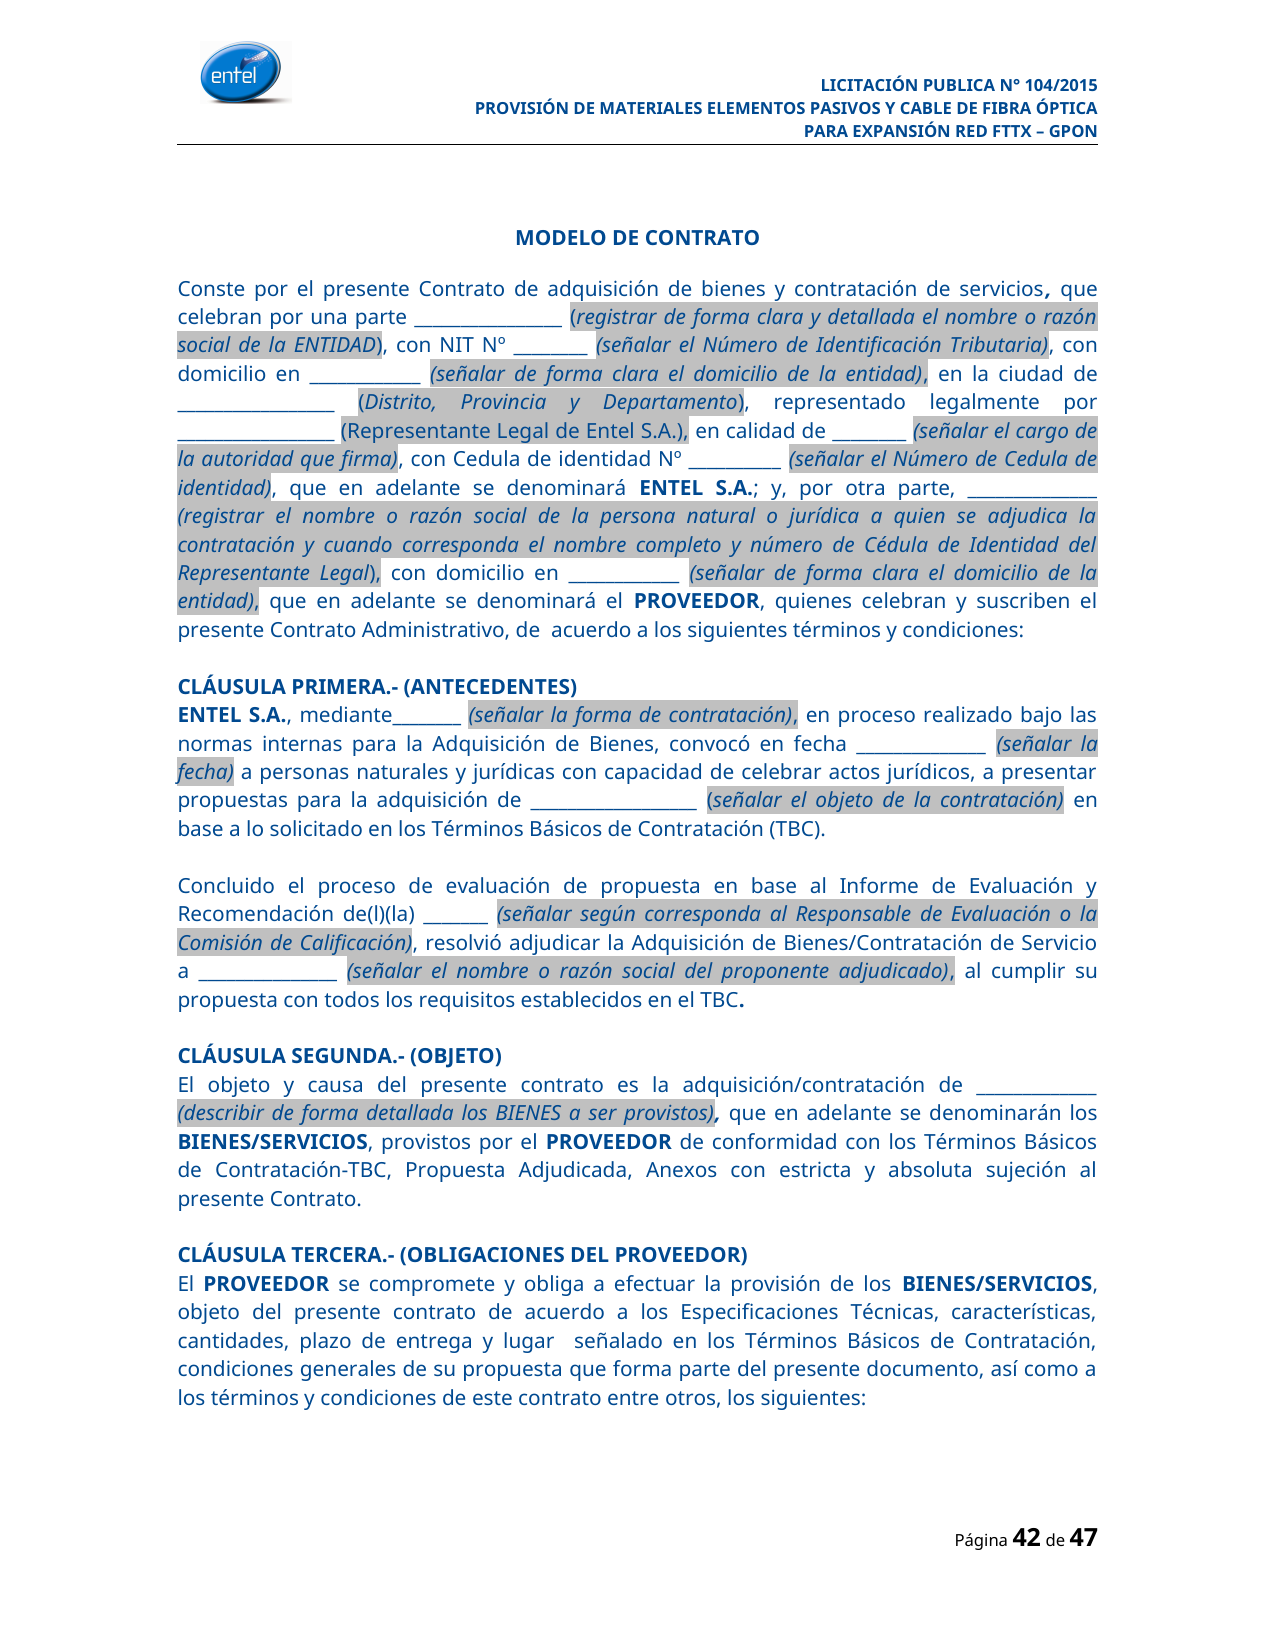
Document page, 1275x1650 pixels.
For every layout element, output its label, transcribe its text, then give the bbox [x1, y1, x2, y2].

text Concluido el proceso de evaluación de propuesta en base al Informe de Evaluación y Recomendación de(l)(la) _______ (señalar según corresponda al Responsable de Evaluación o la Comisión de Calificación), resolvió adjudicar la Adquisición de Bienes/Contratación de Servicio a _______________ (señalar el nombre o razón social del proponente adjudicado), al cumplir su propuesta con todos los requisitos establecidos en el TBC. [177, 871, 1098, 1013]
picture [200, 41, 293, 104]
text Conste por el presente Contrato de adquisición de bienes y contratación de servicios, que celebran por una parte ________________ (registrar de forma clara y detallada el nombre o razón social de la ENTIDAD), con NIT Nº ________ (señalar el Número de Identificación Tributaria), con domicilio en ____________ (señalar de forma clara el domicilio de la entidad), en la ciudad de _________________ (Distrito, Provincia y Departamento), representado legalmente por _________________ (Representante Legal de Entel S.A.), en calidad de ________ (señalar el cargo de la autoridad que firma), con Cedula de identidad Nº __________ (señalar el Número de Cedula de identidad), que en adelante se denominará ENTEL S.A.; y, por otra parte, ______________ (registrar el nombre o razón social de la persona natural o jurídica a quien se adjudica la contratación y cuando corresponda el nombre completo y número de Cédula de Identidad del Representante Legal), con domicilio en ____________ (señalar de forma clara el domicilio de la entidad), que en adelante se denominará el PROVEEDOR, quienes celebran y suscriben el presente Contrato Administrativo, de acuerdo a los siguientes términos y condiciones: [177, 558, 1098, 643]
text El objeto y causa del presente contrato es la adquisición/contratación de _____________ (describir de forma detallada los BIENES a ser provistos), que en adelante se denominarán los BIENES/SERVICIOS, provistos por el PROVEEDOR de conformidad con los Términos Básicos de Contratación-TBC, Propuesta Adjudicada, Anexos con estricta y absoluta sujeción al presente Contrato. [177, 1070, 1098, 1212]
text CLÁUSULA TERCERA.- (OBLIGACIONES DEL PROVEEDOR) [177, 1241, 1098, 1269]
text MODELO DE CONTRATO [177, 223, 1098, 251]
text CLÁUSULA PRIMERA.- (ANTECEDENTES) [177, 672, 1098, 700]
text El PROVEEDOR se compromete y obliga a efectuar la provisión de los BIENES/SERVICIOS, objeto del presente contrato de acuerdo a los Especificaciones Técnicas, características, cantidades, plazo de entrega y lugar señalado en los Términos Básicos de Contratación, condiciones generales de su propuesta que forma parte del presente documento, así como a los términos y condiciones de este contrato entre otros, los siguientes: [177, 1269, 1098, 1411]
text CLÁUSULA SEGUNDA.- (OBJETO) [177, 1042, 1098, 1070]
text Conste por el presente Contrato de adquisición de bienes y contratación de servicios, que celebran por una parte ________________ (registrar de forma clara y detallada el nombre o razón social de la ENTIDAD), con NIT Nº ________ (señalar el Número de Identificación Tributaria), con domicilio en ____________ (señalar de forma clara el domicilio de la entidad), en la ciudad de _________________ (Distrito, Provincia y Departamento), representado legalmente por _________________ (Representante Legal de Entel S.A.), en calidad de ________ (señalar el cargo de la autoridad que firma), con Cedula de identidad Nº __________ (señalar el Número de Cedula de identidad), que en adelante se denominará ENTEL S.A.; y, por otra parte, ______________ (registrar el nombre o razón social de la persona natural o jurídica a quien se adjudica la contratación y cuando corresponda el nombre completo y número de Cédula de Identidad del Representante Legal), con domicilio en ____________ (señalar de forma clara el domicilio de la entidad), que en adelante se denominará el PROVEEDOR, quienes celebran y suscriben el presente Contrato Administrativo, de acuerdo a los siguientes términos y condiciones: [177, 274, 1098, 501]
text ENTEL S.A., mediante________ (señalar la forma de contratación), en proceso realizado bajo las normas internas para la Adquisición de Bienes, convocó en fecha ______________ (señalar la fecha) a personas naturales y jurídicas con capacidad de celebrar actos jurídicos, a presentar propuestas para la adquisición de __________________ (señalar el objeto de la contratación) en base a lo solicitado en los Términos Básicos de Contratación (TBC). [177, 700, 1098, 842]
